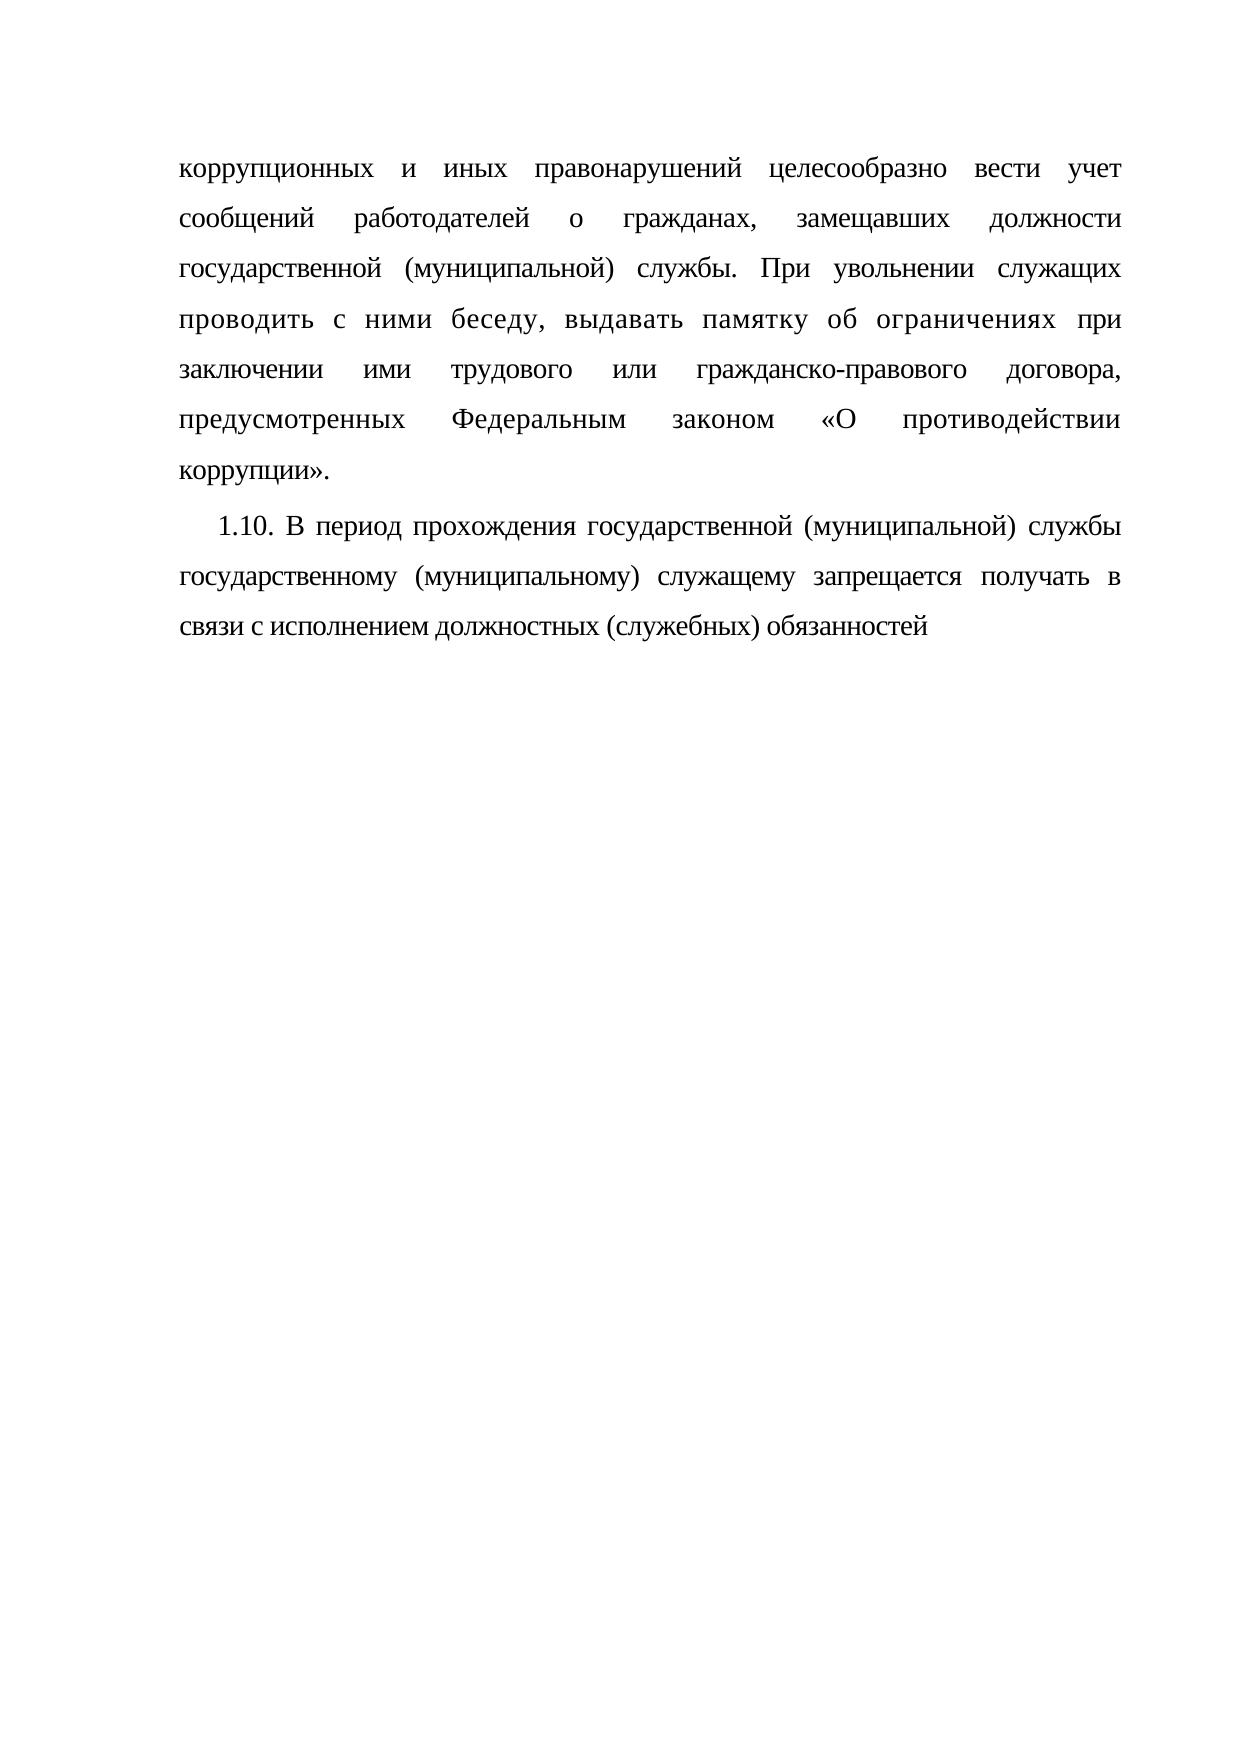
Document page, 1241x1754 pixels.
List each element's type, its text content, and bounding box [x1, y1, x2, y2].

text 1.10. В период прохождения государственной (муниципальной) службы государственному (муниципальному) служащему запрещается получать в связи с исполнением должностных (служебных) обязанностей [179, 508, 1121, 642]
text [179, 150, 1122, 485]
